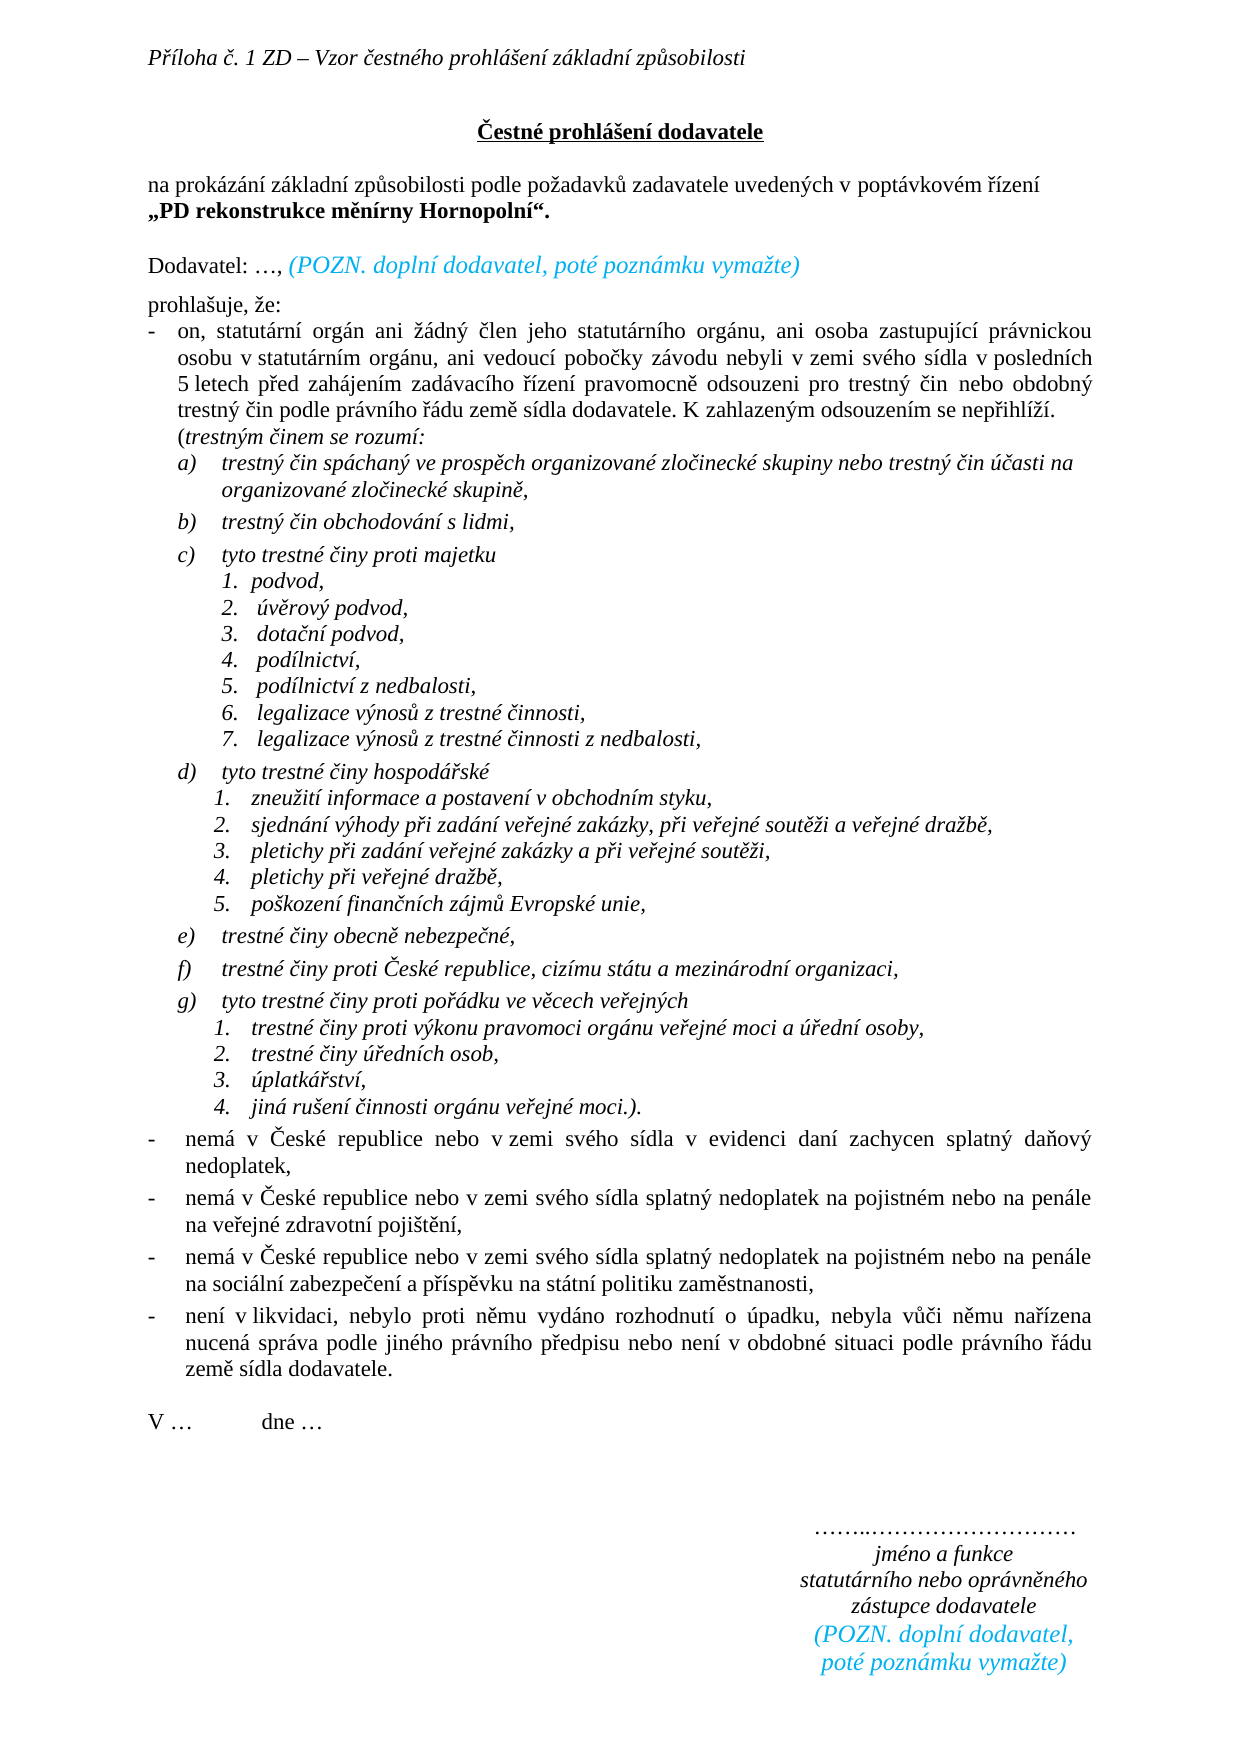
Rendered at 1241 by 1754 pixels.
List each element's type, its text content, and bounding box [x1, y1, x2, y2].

list není v likvidaci, nebylo proti němu vydáno rozhodnutí o úpadku, nebyla vůči němu nařízena nucená správa podle jiného právního předpisu nebo není v obdobné situaci podle právního řádu země sídla dodavatele. [148, 1302, 1093, 1381]
list poškození finančních zájmů Evropské unie, [213, 890, 1093, 916]
list legalizace výnosů z trestné činnosti, [221, 699, 1093, 725]
list zneužití informace a postavení v obchodním styku, [213, 784, 1093, 811]
text a) trestný čin spáchaný ve prospěch organizované zločinecké skupiny nebo trestný čin účasti na organizované zločinecké skupině, [177, 449, 1093, 502]
list nemá v České republice nebo v zemi svého sídla v evidenci daní zachycen splatný daňový nedoplatek, [148, 1126, 1093, 1178]
text g) tyto trestné činy proti pořádku ve věcech veřejných [177, 987, 1093, 1014]
text „PD rekonstrukce měnírny Hornopolní“. [148, 197, 1093, 223]
text (trestným činem se rozumí: [177, 423, 1093, 449]
list úplatkářství, [213, 1067, 1093, 1093]
list pletichy při veřejné dražbě, [213, 863, 1093, 890]
list podílnictví z nedbalosti, [221, 673, 1093, 699]
text na prokázání základní způsobilosti podle požadavků zadavatele uvedených v poptávkovém řízení [148, 171, 1093, 197]
text c) tyto trestné činy proti majetku [177, 541, 1093, 567]
text f) trestné činy proti České republice, cizímu státu a mezinárodní organizaci, [177, 955, 1093, 981]
list jiná rušení činnosti orgánu veřejné moci.). [213, 1093, 1093, 1119]
text prohlašuje, že: [148, 291, 1093, 317]
list sjednání výhody při zadání veřejné zakázky, při veřejné soutěži a veřejné dražbě, [213, 811, 1093, 837]
list on, statutární orgán ani žádný člen jeho statutárního orgánu, ani osoba zastupující právnickou osobu v statutárním orgánu, ani vedoucí pobočky závodu nebyli v zemi svého sídla v posledních 5 letech před zahájením zadávacího řízení pravomocně odsouzeni pro trestný čin nebo obdobný trestný čin podle právního řádu země sídla dodavatele. K zahlazeným odsouzením se nepřihlíží. [148, 317, 1093, 423]
text jméno a funkce [797, 1539, 1093, 1566]
text Dodavatel: …, (POZN. doplní dodavatel, poté poznámku vymažte) [148, 250, 1093, 279]
list podílnictví, [221, 646, 1093, 673]
list legalizace výnosů z trestné činnosti z nedbalosti, [221, 725, 1093, 752]
text b) trestný čin obchodování s lidmi, [177, 508, 1093, 534]
text e) trestné činy obecně nebezpečné, [177, 922, 1093, 949]
list nemá v České republice nebo v zemi svého sídla splatný nedoplatek na pojistném nebo na penále na sociální zabezpečení a příspěvku na státní politiku zaměstnanosti, [148, 1243, 1093, 1296]
text statutárního nebo oprávněného [797, 1566, 1093, 1592]
list pletichy při zadání veřejné zakázky a při veřejné soutěži, [213, 837, 1093, 863]
text V … dne … [148, 1408, 1093, 1434]
list trestné činy proti výkonu pravomoci orgánu veřejné moci a úřední osoby, [213, 1014, 1093, 1040]
text (POZN. doplní dodavatel, poté poznámku vymažte) [797, 1619, 1093, 1676]
list podvod, [221, 567, 1093, 593]
list nemá v České republice nebo v zemi svého sídla splatný nedoplatek na pojistném nebo na penále na veřejné zdravotní pojištění, [148, 1184, 1093, 1237]
list dotační podvod, [221, 620, 1093, 646]
text zástupce dodavatele [797, 1592, 1093, 1619]
text d) tyto trestné činy hospodářské [177, 758, 1093, 784]
subtitle Čestné prohlášení dodavatele [148, 118, 1093, 144]
text ……..……………………… [797, 1513, 1093, 1539]
list úvěrový podvod, [221, 593, 1093, 620]
list trestné činy úředních osob, [213, 1040, 1093, 1067]
